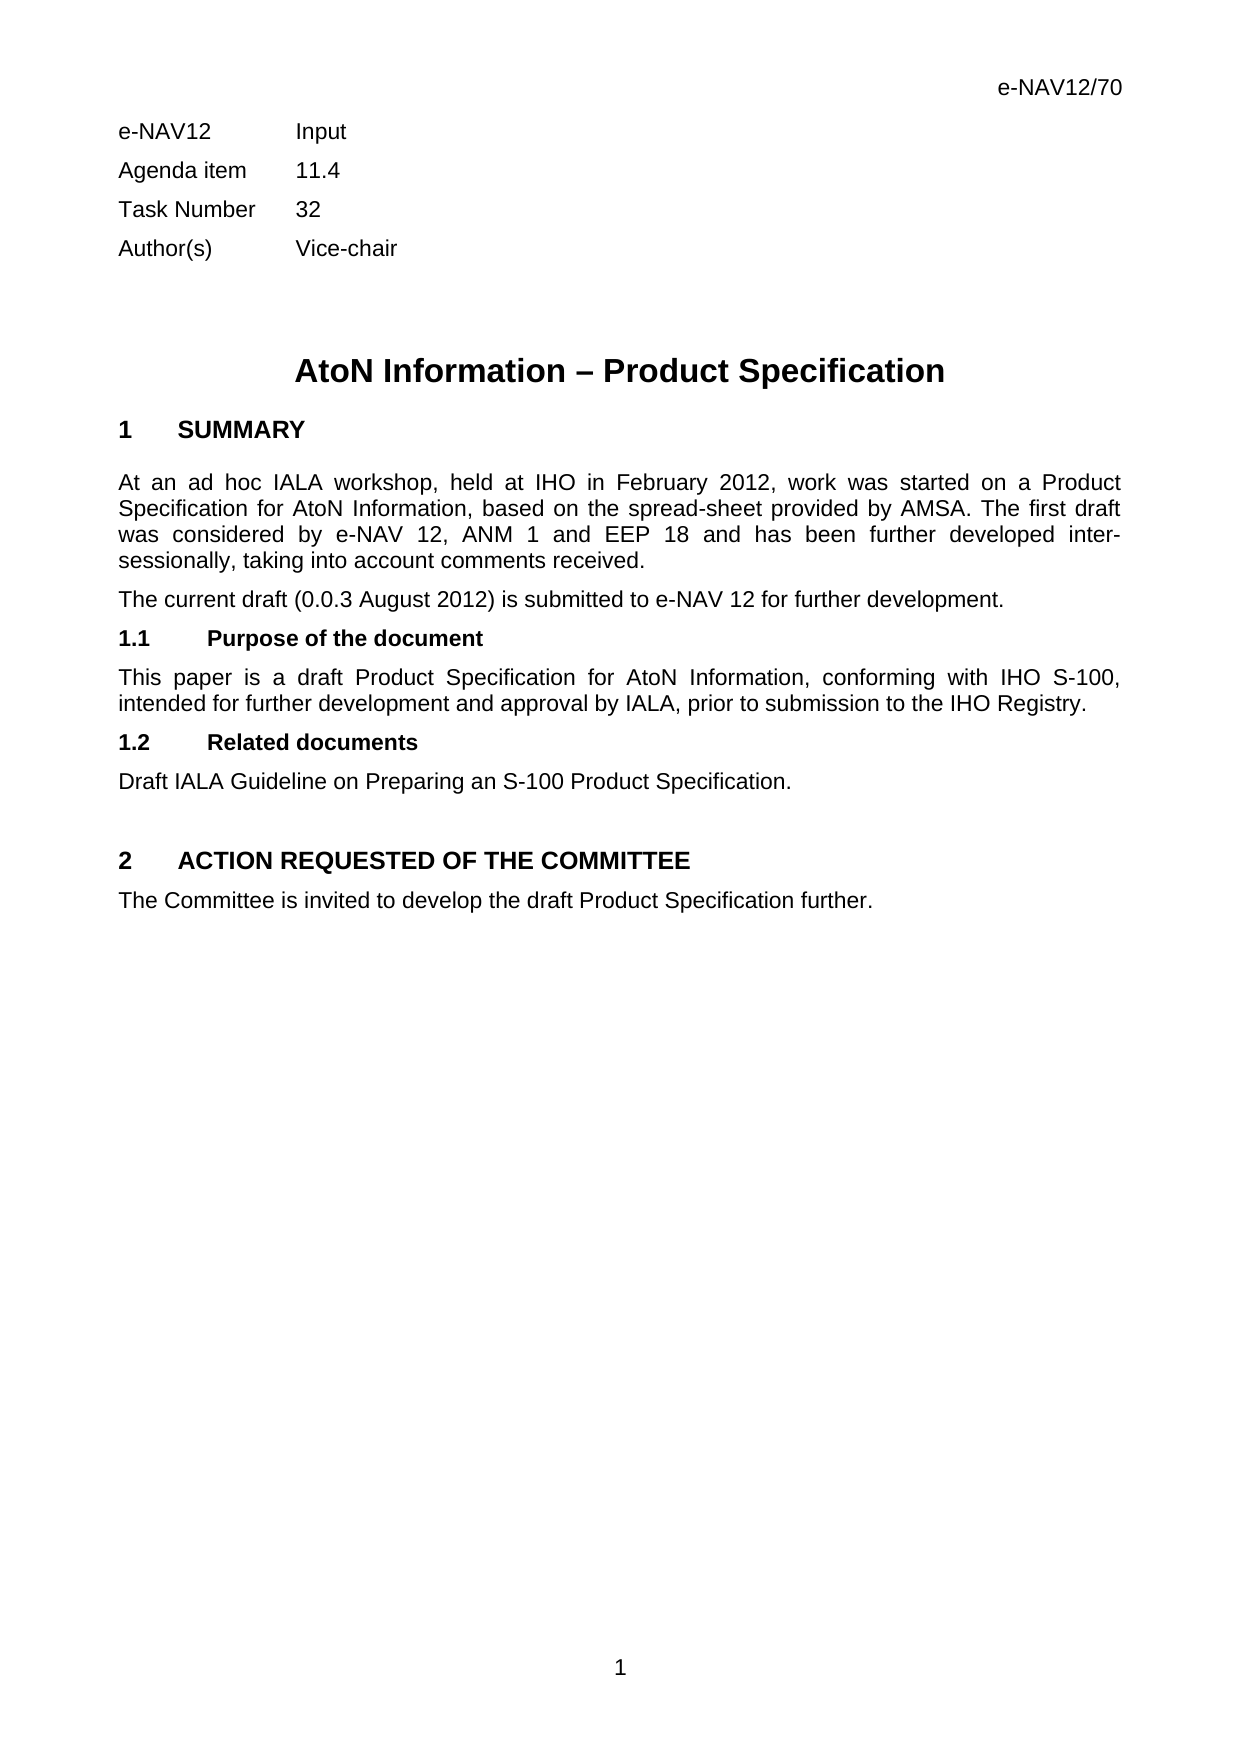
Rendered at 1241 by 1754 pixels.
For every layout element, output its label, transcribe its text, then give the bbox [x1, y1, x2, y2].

text Draft IALA Guideline on Preparing an S-100 Product Specification. [118, 768, 1122, 794]
text The Committee is invited to develop the draft Product Specification further. [118, 887, 1122, 913]
subtitle Related documents [118, 729, 1122, 756]
subtitle Action requested of the Committee [118, 846, 1122, 874]
text Agenda item 11.4 [118, 157, 1122, 183]
text The current draft (0.0.3 August 2012) is submitted to e-NAV 12 for further development. [118, 586, 1122, 613]
text AtoN Information – Product Specification [118, 351, 1122, 390]
text This paper is a draft Product Specification for AtoN Information, conforming with IHO S-100, intended for further development and approval by IALA, prior to submission to the IHO Registry. [118, 664, 1122, 717]
subtitle Summary [118, 415, 1122, 443]
text e-NAV12 Input [118, 118, 1122, 144]
text Task Number 32 [118, 196, 1122, 222]
text At an ad hoc IALA workshop, held at IHO in February 2012, work was started on a Product Specification for AtoN Information, based on the spread-sheet provided by AMSA. The first draft was considered by e-NAV 12, ANM 1 and EEP 18 and has been further developed inter-sessionally, taking into account comments received. [118, 468, 1122, 574]
subtitle Purpose of the document [118, 625, 1122, 652]
text Author(s) Vice-chair [118, 235, 1122, 261]
